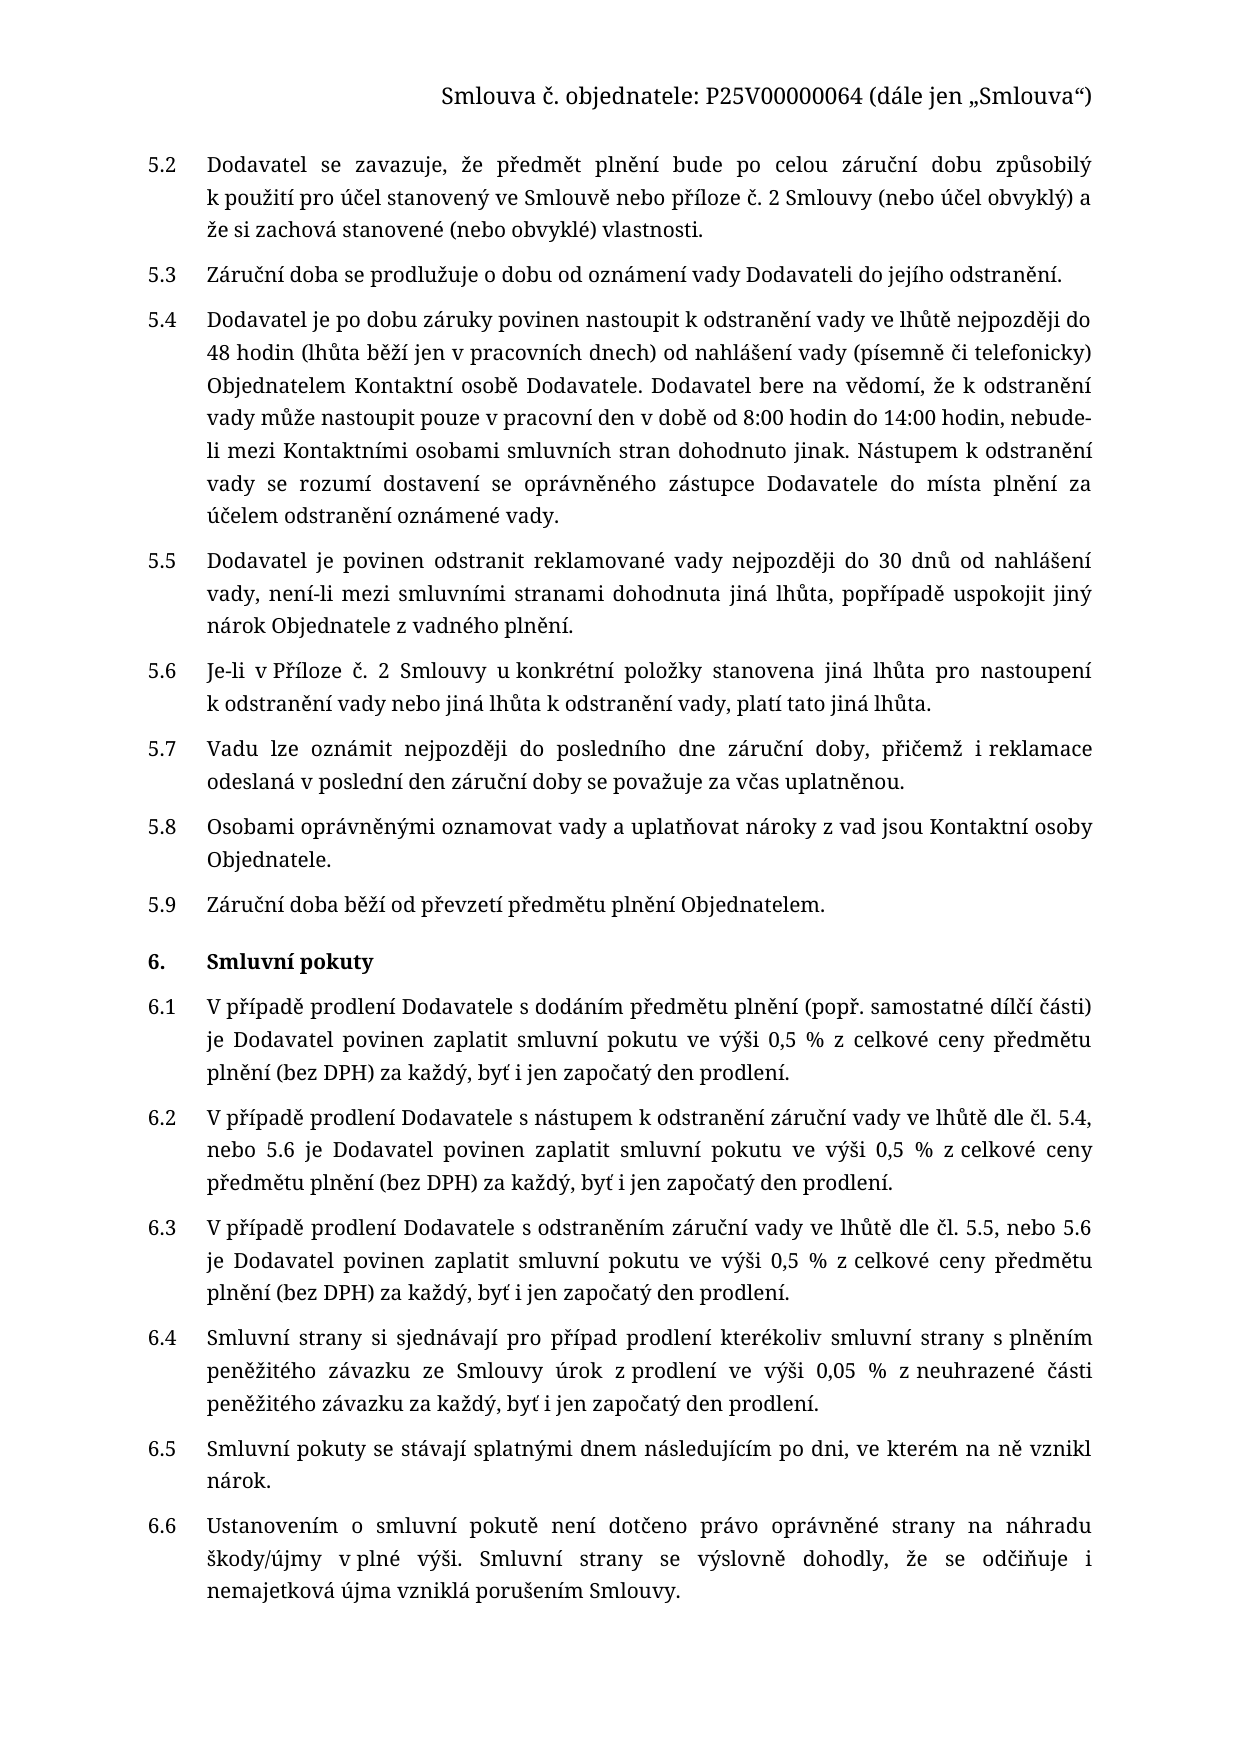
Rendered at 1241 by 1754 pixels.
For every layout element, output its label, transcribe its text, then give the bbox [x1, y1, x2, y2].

list Smluvní pokuty [148, 947, 1093, 976]
list Záruční doba se prodlužuje o dobu od oznámení vady Dodavateli do jejího odstranění. [148, 261, 1093, 289]
list Smluvní pokuty se stávají splatnými dnem následujícím po dni, ve kterém na ně vznikl nárok. [148, 1434, 1093, 1495]
list Je-li v Příloze č. 2 Smlouvy u konkrétní položky stanovena jiná lhůta pro nastoupení k odstranění vady nebo jiná lhůta k odstranění vady, platí tato jiná lhůta. [148, 657, 1093, 718]
list Ustanovením o smluvní pokutě není dotčeno právo oprávněné strany na náhradu škody/újmy v plné výši. Smluvní strany se výslovně dohodly, že se odčiňuje i nemajetková újma vzniklá porušením Smlouvy. [148, 1511, 1093, 1605]
list V případě prodlení Dodavatele s dodáním předmětu plnění (popř. samostatné dílčí části) je Dodavatel povinen zaplatit smluvní pokutu ve výši 0,5 % z celkové ceny předmětu plnění (bez DPH) za každý, byť i jen započatý den prodlení. [148, 992, 1093, 1086]
list Vadu lze oznámit nejpozději do posledního dne záruční doby, přičemž i reklamace odeslaná v poslední den záruční doby se považuje za včas uplatněnou. [148, 734, 1093, 795]
list Smluvní strany si sjednávají pro případ prodlení kterékoliv smluvní strany s plněním peněžitého závazku ze Smlouvy úrok z prodlení ve výši 0,05 % z neuhrazené části peněžitého závazku za každý, byť i jen započatý den prodlení. [148, 1323, 1093, 1417]
list Dodavatel se zavazuje, že předmět plnění bude po celou záruční dobu způsobilý k použití pro účel stanovený ve Smlouvě nebo příloze č. 2 Smlouvy (nebo účel obvyklý) a že si zachová stanovené (nebo obvyklé) vlastnosti. [148, 150, 1093, 244]
list V případě prodlení Dodavatele s odstraněním záruční vady ve lhůtě dle čl. 5.5, nebo 5.6 je Dodavatel povinen zaplatit smluvní pokutu ve výši 0,5 % z celkové ceny předmětu plnění (bez DPH) za každý, byť i jen započatý den prodlení. [148, 1213, 1093, 1307]
list Osobami oprávněnými oznamovat vady a uplatňovat nároky z vad jsou Kontaktní osoby Objednatele. [148, 812, 1093, 873]
list Dodavatel je po dobu záruky povinen nastoupit k odstranění vady ve lhůtě nejpozději do 48 hodin (lhůta běží jen v pracovních dnech) od nahlášení vady (písemně či telefonicky) Objednatelem Kontaktní osobě Dodavatele. Dodavatel bere na vědomí, že k odstranění vady může nastoupit pouze v pracovní den v době od 8:00 hodin do 14:00 hodin, nebude-li mezi Kontaktními osobami smluvních stran dohodnuto jinak. Nástupem k odstranění vady se rozumí dostavení se oprávněného zástupce Dodavatele do místa plnění za účelem odstranění oznámené vady. [148, 306, 1093, 530]
list V případě prodlení Dodavatele s nástupem k odstranění záruční vady ve lhůtě dle čl. 5.4, nebo 5.6 je Dodavatel povinen zaplatit smluvní pokutu ve výši 0,5 % z celkové ceny předmětu plnění (bez DPH) za každý, byť i jen započatý den prodlení. [148, 1103, 1093, 1196]
list Záruční doba běží od převzetí předmětu plnění Objednatelem. [148, 890, 1093, 918]
list Dodavatel je povinen odstranit reklamované vady nejpozději do 30 dnů od nahlášení vady, není-li mezi smluvními stranami dohodnuta jiná lhůta, popřípadě uspokojit jiný nárok Objednatele z vadného plnění. [148, 546, 1093, 640]
